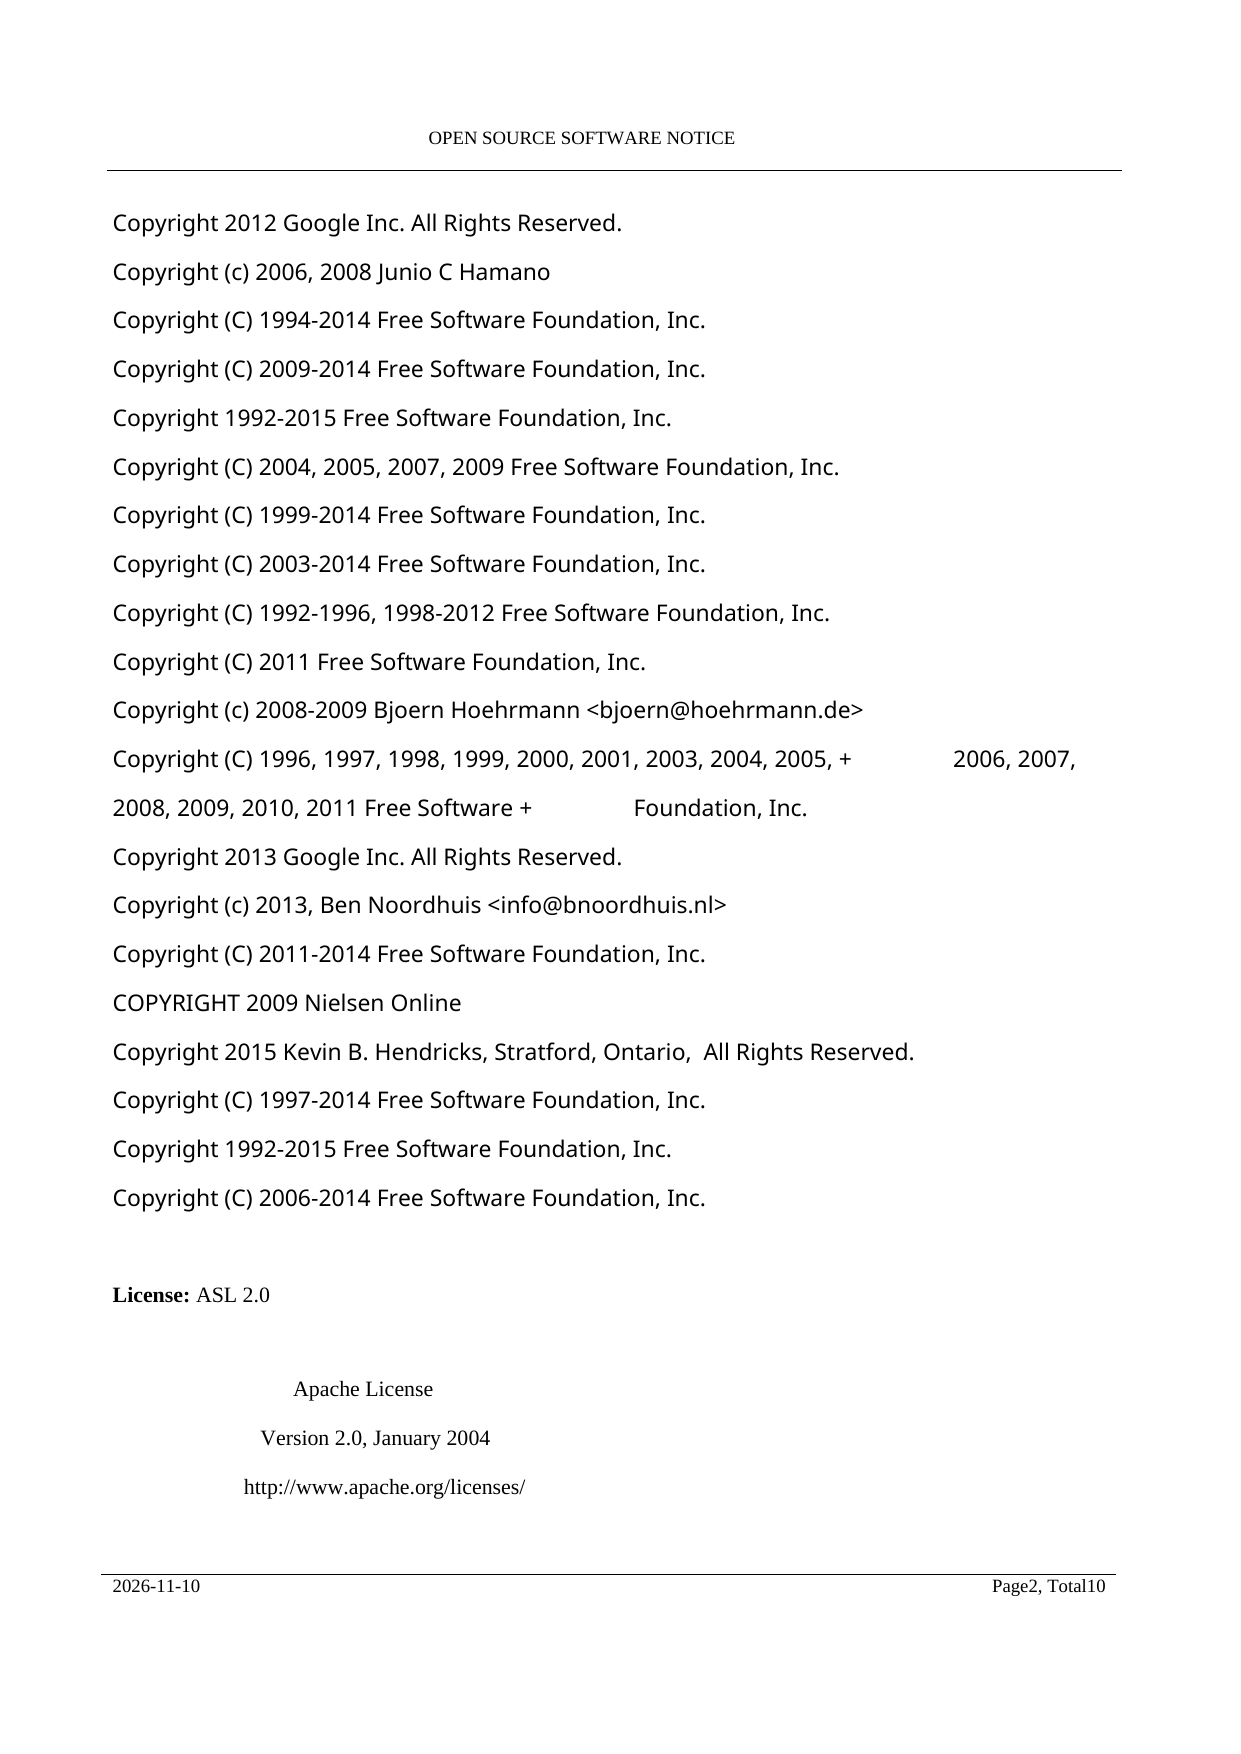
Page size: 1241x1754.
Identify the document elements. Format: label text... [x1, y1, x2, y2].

text License: ASL 2.0 [112, 1279, 1128, 1311]
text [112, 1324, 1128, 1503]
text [112, 206, 1128, 1263]
